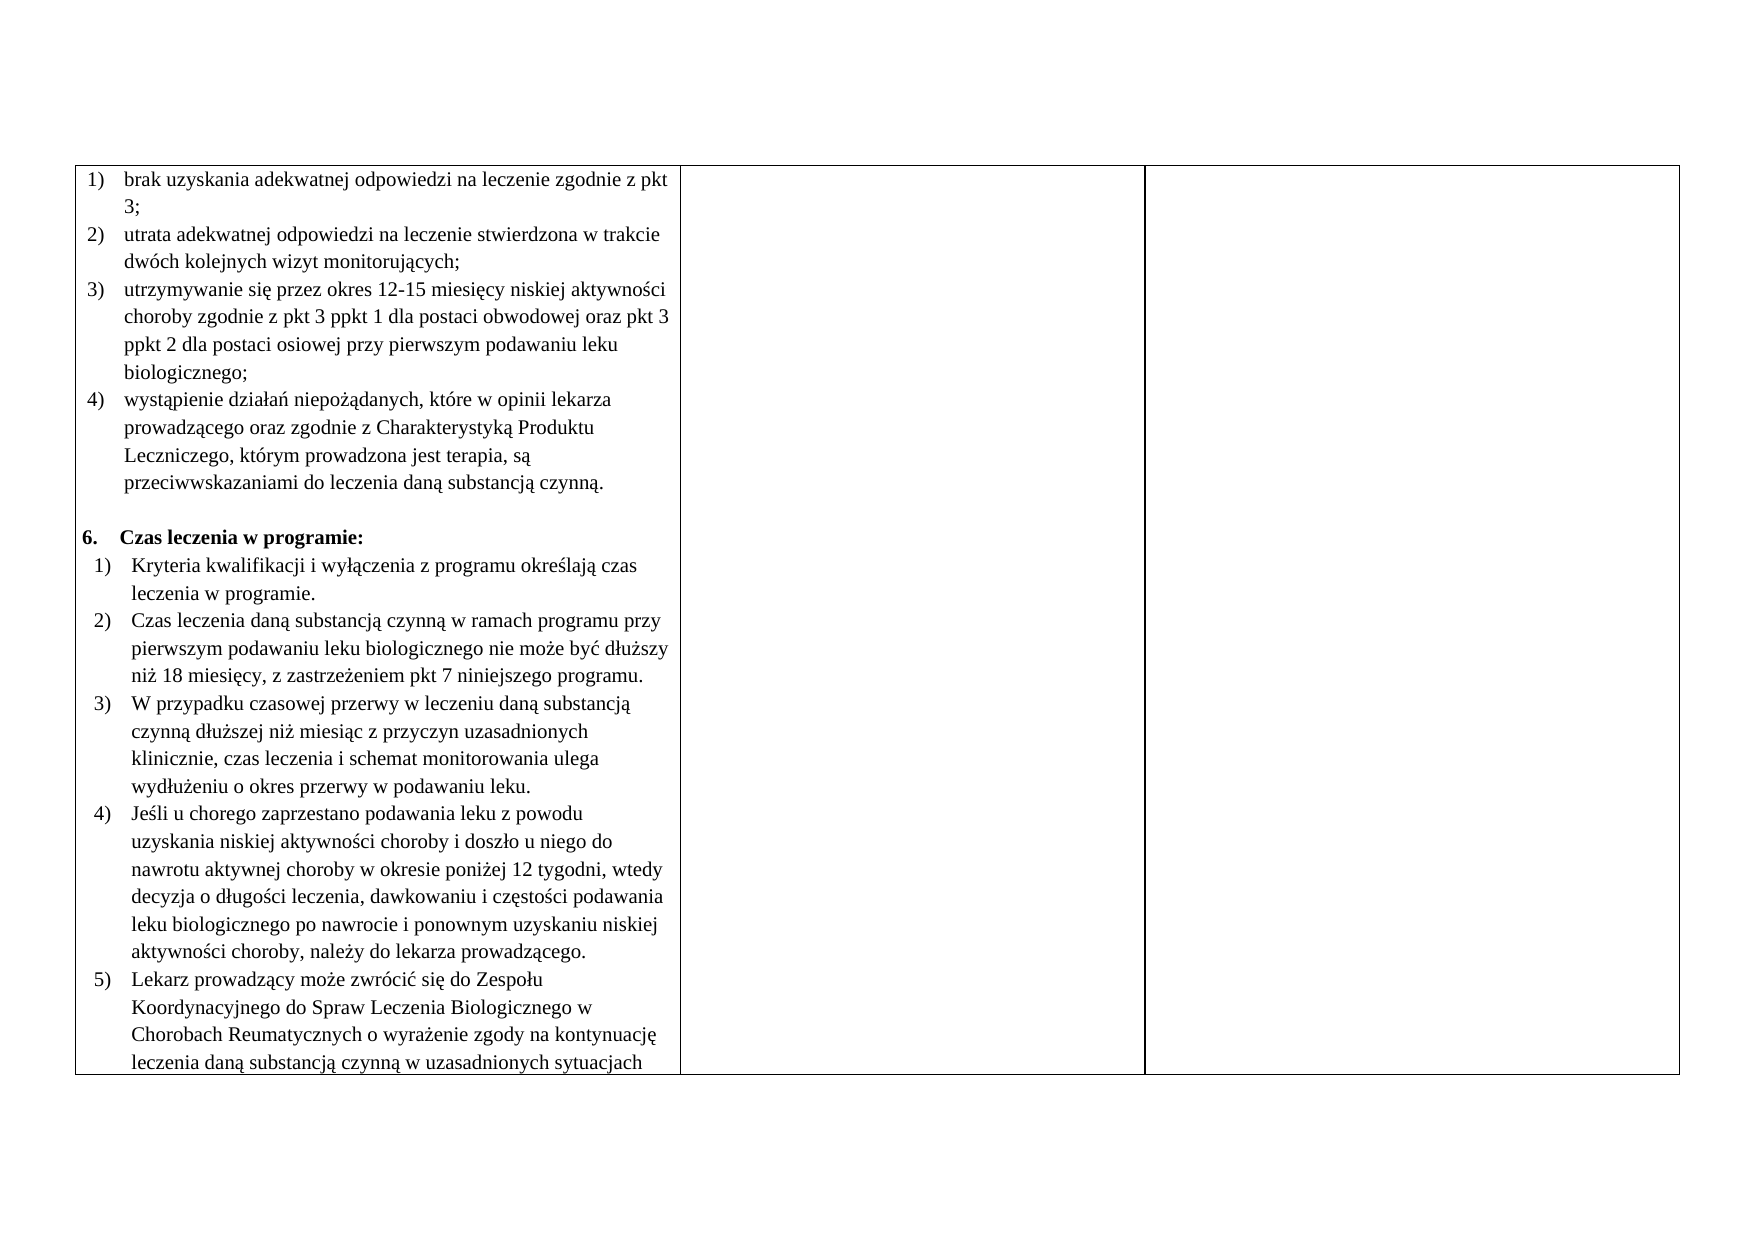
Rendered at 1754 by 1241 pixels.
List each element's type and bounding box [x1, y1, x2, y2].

table_cell [1146, 166, 1679, 1074]
table_cell [76, 166, 680, 1074]
table_cell [681, 166, 1144, 1074]
